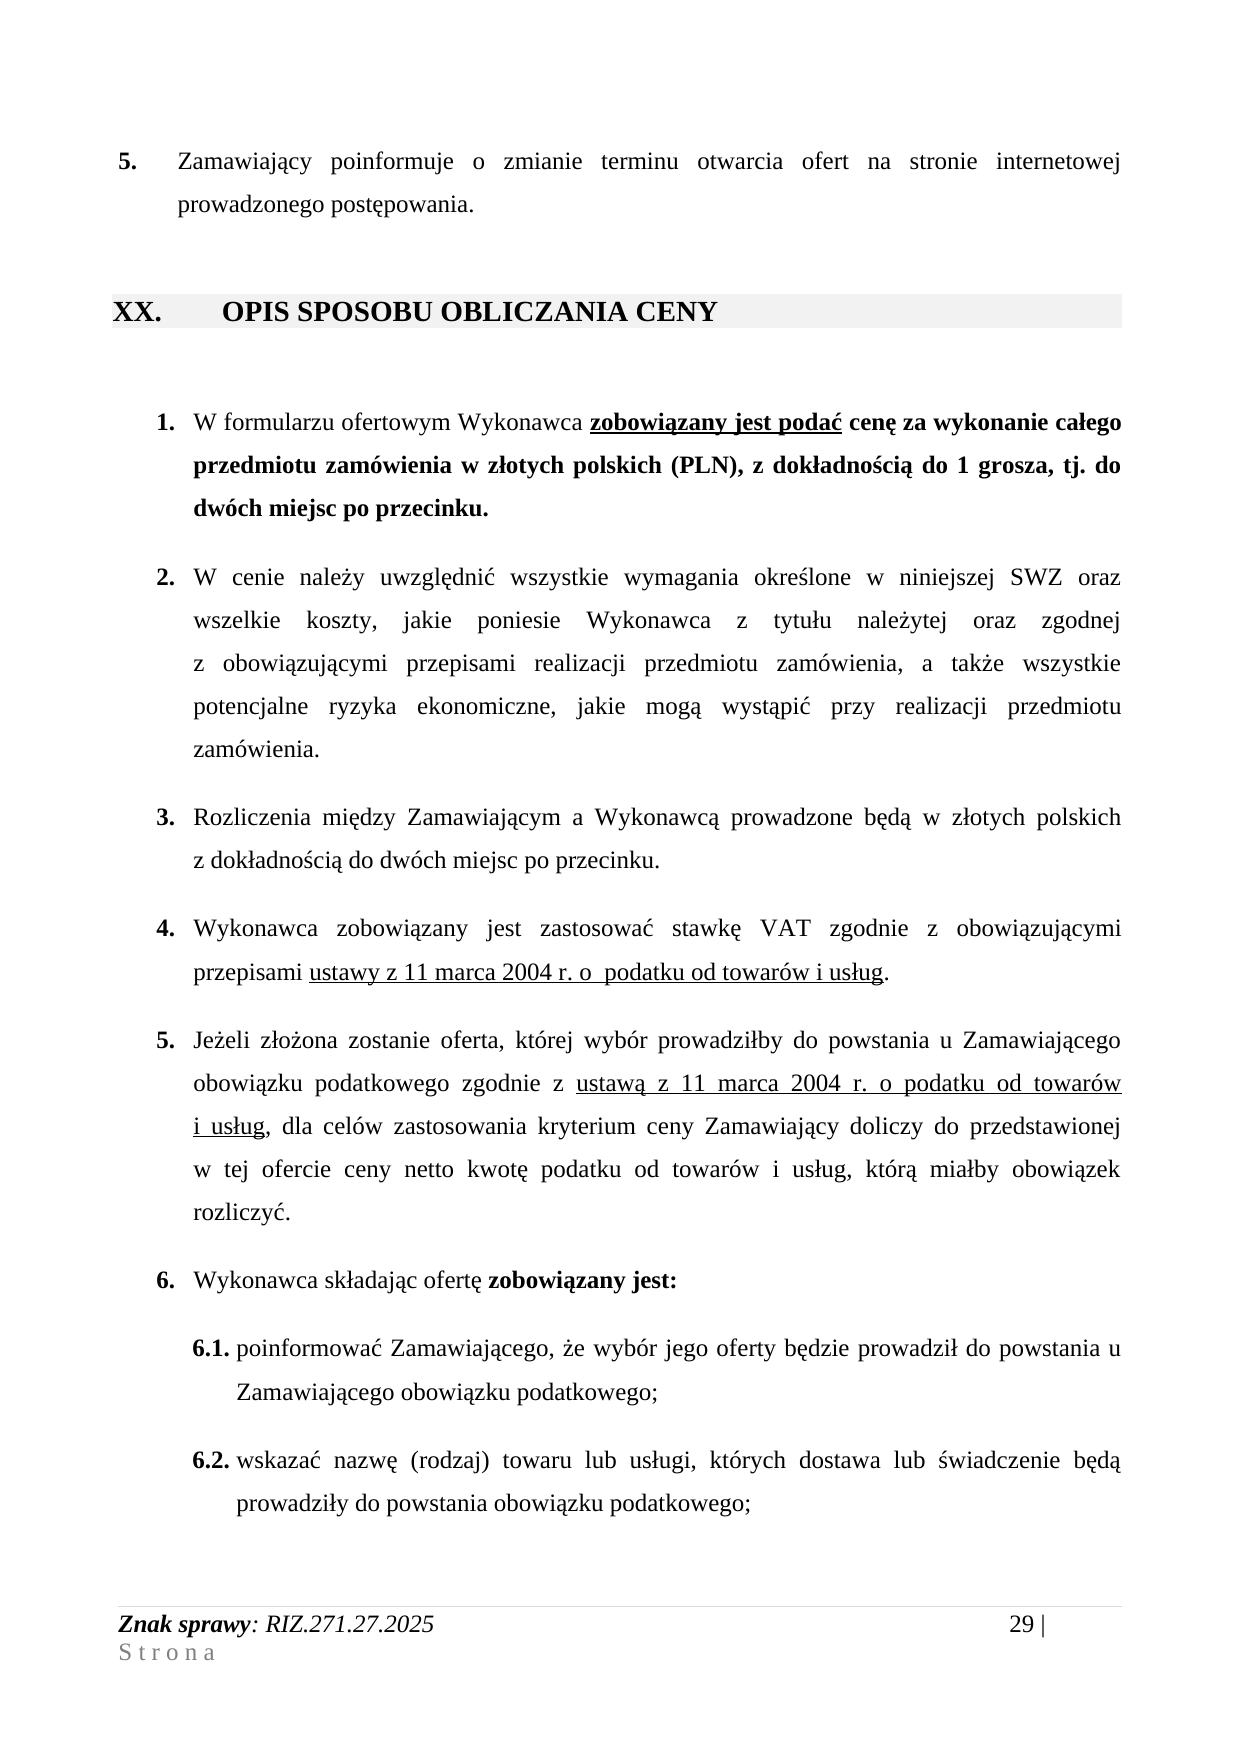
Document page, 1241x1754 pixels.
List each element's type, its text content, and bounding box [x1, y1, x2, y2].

list poinformować Zamawiającego, że wybór jego oferty będzie prowadził do powstania u Zamawiającego obowiązku podatkowego; [192, 1333, 1122, 1405]
subtitle OPIS SPOSOBU OBLICZANIA CENY [112, 294, 1122, 328]
list Rozliczenia między Zamawiającym a Wykonawcą prowadzone będą w złotych polskich z dokładnością do dwóch miejsc po przecinku. [156, 802, 1122, 874]
list Wykonawca zobowiązany jest zastosować stawkę VAT zgodnie z obowiązującymi przepisami ustawy z 11 marca 2004 r. o podatku od towarów i usług. [156, 913, 1122, 985]
list Zamawiający poinformuje o zmianie terminu otwarcia ofert na stronie internetowej prowadzonego postępowania. [118, 146, 1121, 218]
list Wykonawca składając ofertę zobowiązany jest: [156, 1265, 1122, 1294]
list W cenie należy uwzględnić wszystkie wymagania określone w niniejszej SWZ oraz wszelkie koszty, jakie poniesie Wykonawca z tytułu należytej oraz zgodnej z obowiązującymi przepisami realizacji przedmiotu zamówienia, a także wszystkie potencjalne ryzyka ekonomiczne, jakie mogą wystąpić przy realizacji przedmiotu zamówienia. [156, 562, 1122, 763]
list wskazać nazwę (rodzaj) towaru lub usługi, których dostawa lub świadczenie będą prowadziły do powstania obowiązku podatkowego; [192, 1445, 1122, 1517]
list Jeżeli złożona zostanie oferta, której wybór prowadziłby do powstania u Zamawiającego obowiązku podatkowego zgodnie z ustawą z 11 marca 2004 r. o podatku od towarów i usług, dla celów zastosowania kryterium ceny Zamawiający doliczy do przedstawionej w tej ofercie ceny netto kwotę podatku od towarów i usług, którą miałby obowiązek rozliczyć. [156, 1025, 1122, 1226]
list W formularzu ofertowym Wykonawca zobowiązany jest podać cenę za wykonanie całego przedmiotu zamówienia w złotych polskich (PLN), z dokładnością do 1 grosza, tj. do dwóch miejsc po przecinku. [156, 407, 1122, 522]
